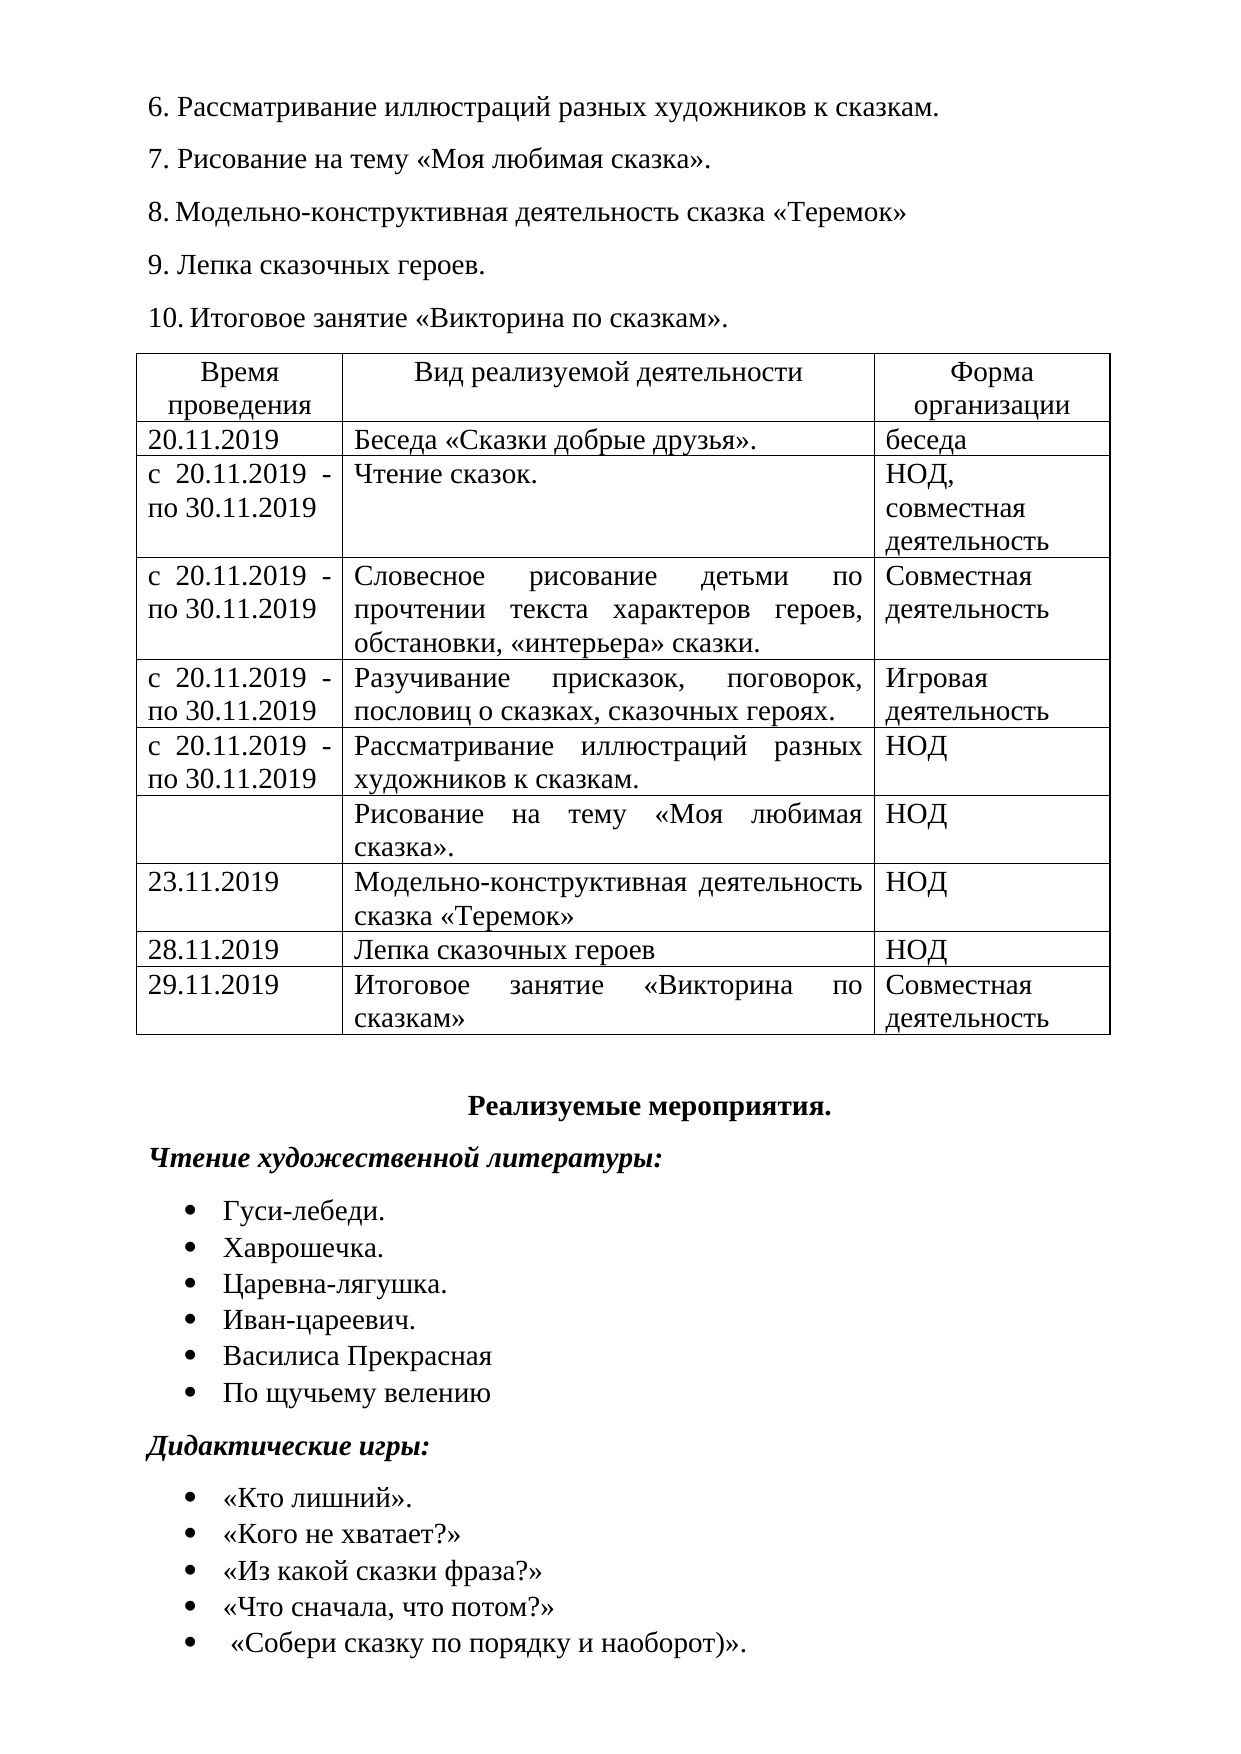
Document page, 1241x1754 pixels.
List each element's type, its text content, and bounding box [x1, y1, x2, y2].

text Дидактические игры: [148, 1428, 1152, 1461]
text 9. Лепка сказочных героев. [148, 247, 1152, 281]
table_cell с 20.11.2019 -по 30.11.2019 [137, 728, 342, 795]
table_header Форма организации [875, 354, 1109, 421]
table_cell Рассматривание иллюстраций разных художников к сказкам. [343, 728, 874, 795]
text 6. Рассматривание иллюстраций разных художников к сказкам. [148, 89, 1152, 122]
table_cell 29.11.2019 [137, 967, 342, 1034]
table_cell НОД [875, 796, 1109, 863]
table_cell Беседа «Сказки добрые друзья». [343, 422, 874, 455]
table_cell Итоговое занятие «Викторина по сказкам» [343, 967, 874, 1034]
table_header Вид реализуемой деятельности [343, 354, 874, 421]
list «Кого не хватает?» [185, 1517, 1152, 1550]
list Иван-цареевич. [185, 1302, 1152, 1336]
table_cell Словесное рисование детьми по прочтении текста характеров героев, обстановки, «интерьера» сказки. [343, 558, 874, 659]
text 10. Итоговое занятие «Викторина по сказкам». [148, 300, 1152, 333]
text Чтение художественной литературы: [148, 1141, 1152, 1174]
table_cell 20.11.2019 [137, 422, 342, 455]
text Реализуемые мероприятия. [148, 1088, 1152, 1121]
text 8. Модельно-конструктивная деятельность сказка «Теремок» [148, 194, 1152, 228]
table_cell беседа [875, 422, 1109, 455]
table_cell [137, 796, 342, 863]
list По щучьему велению [185, 1375, 1152, 1408]
list «Собери сказку по порядку и наоборот)». [185, 1625, 1152, 1659]
table_cell Рисование на тему «Моя любимая сказка». [343, 796, 874, 863]
table_header Время проведения [137, 354, 342, 421]
table_cell НОД, совместная деятельность [875, 456, 1109, 557]
table_cell Лепка сказочных героев [343, 932, 874, 966]
list Гуси-лебеди. [185, 1193, 1152, 1227]
text 7. Рисование на тему «Моя любимая сказка». [148, 141, 1152, 175]
table_cell с 20.11.2019 -по 30.11.2019 [137, 660, 342, 727]
table_cell с 20.11.2019 -по 30.11.2019 [137, 558, 342, 659]
table_cell Игровая деятельность [875, 660, 1109, 727]
table_cell Разучивание присказок, поговорок, пословиц о сказках, сказочных героях. [343, 660, 874, 727]
table_cell Модельно-конструктивная деятельность сказка «Теремок» [343, 864, 874, 931]
table_cell Совместная деятельность [875, 967, 1109, 1034]
list Царевна-лягушка. [185, 1266, 1152, 1299]
table_cell НОД [875, 932, 1109, 966]
table_cell Чтение сказок. [343, 456, 874, 557]
table_cell НОД [875, 728, 1109, 795]
table_cell 28.11.2019 [137, 932, 342, 966]
table_cell НОД [875, 864, 1109, 931]
list «Что сначала, что потом?» [185, 1589, 1152, 1623]
list Хаврошечка. [185, 1230, 1152, 1263]
list «Из какой сказки фраза?» [185, 1553, 1152, 1587]
list «Кто лишний». [185, 1480, 1152, 1514]
list Василиса Прекрасная [185, 1338, 1152, 1372]
table_cell с 20.11.2019 -по 30.11.2019 [137, 456, 342, 557]
table_cell 23.11.2019 [137, 864, 342, 931]
table_cell Совместная деятельность [875, 558, 1109, 659]
